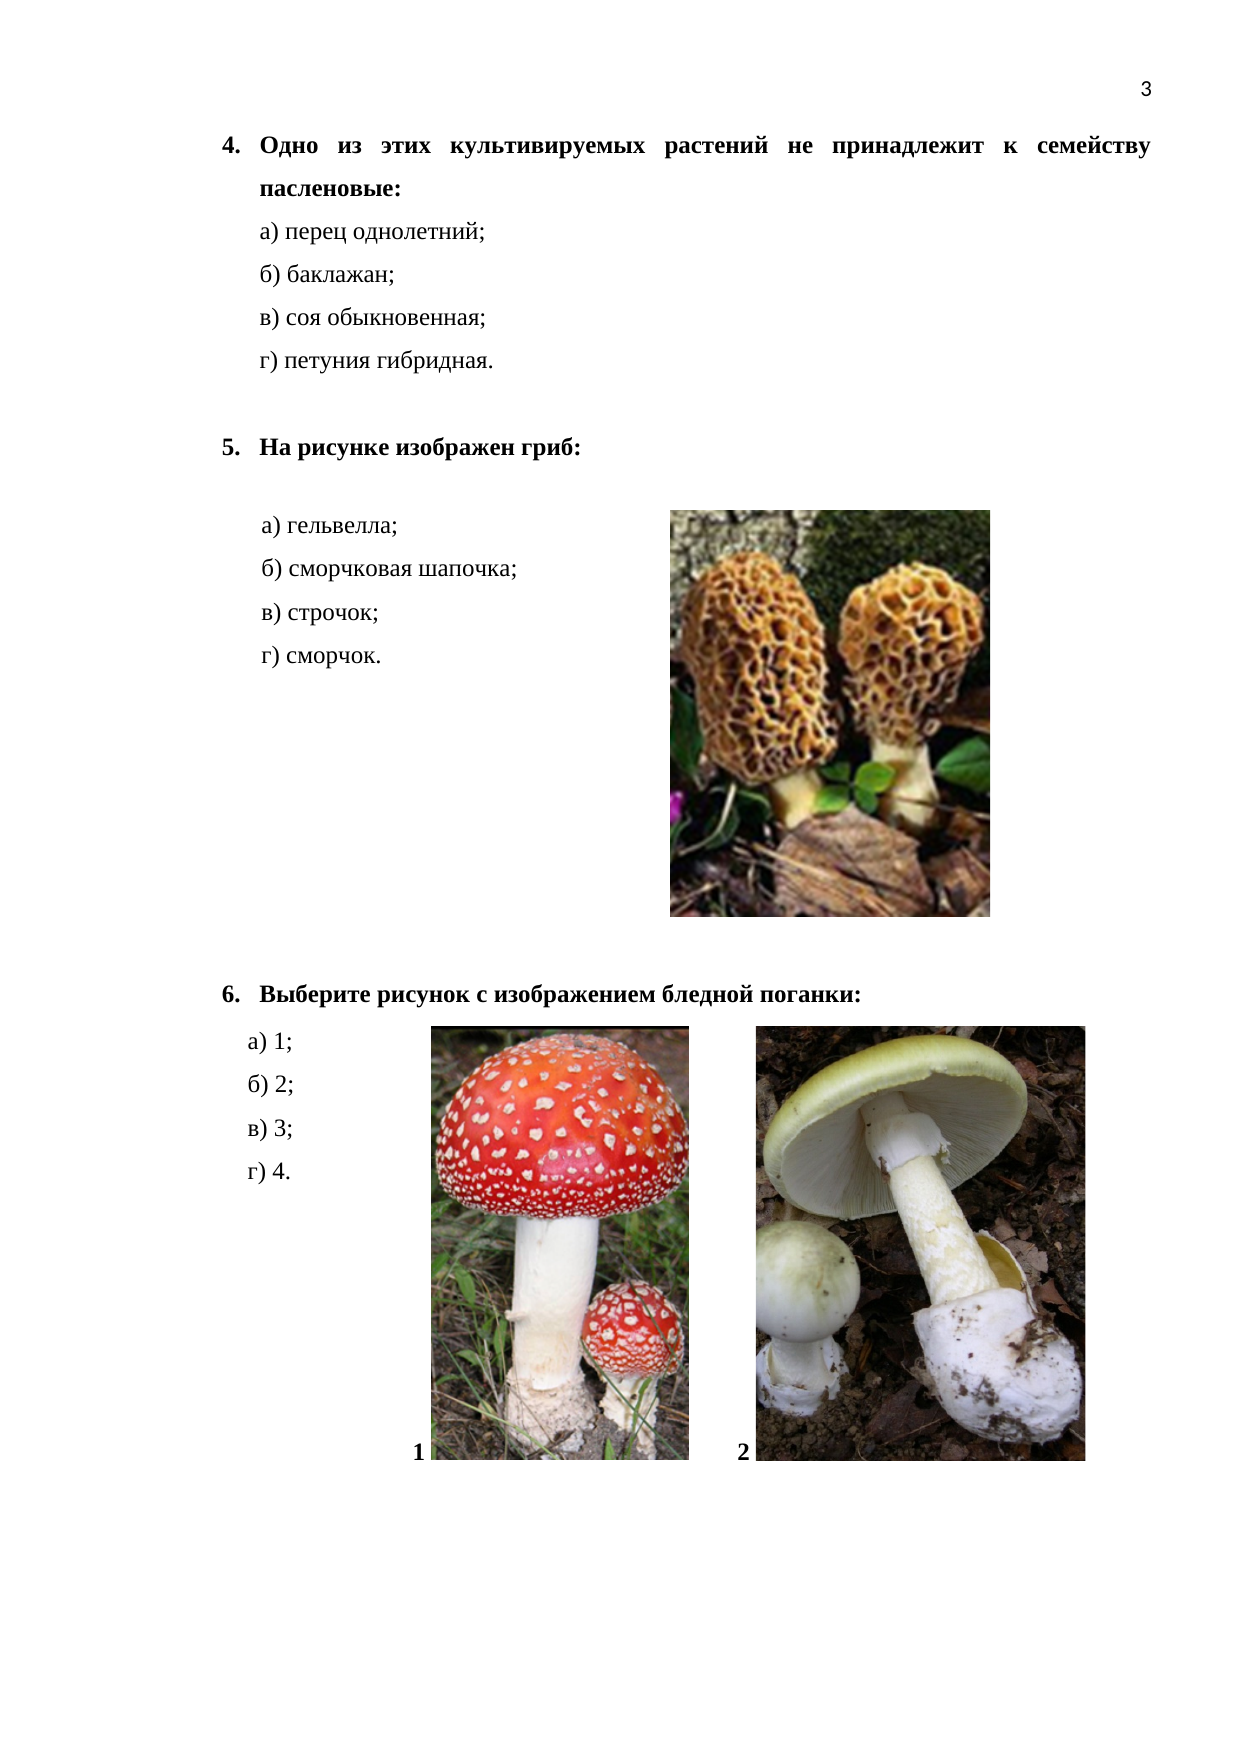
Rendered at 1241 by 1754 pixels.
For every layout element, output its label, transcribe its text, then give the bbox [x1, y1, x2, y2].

list г) петуния гибридная. [259, 345, 1152, 374]
list Выберите рисунок с изображением бледной поганки: [222, 979, 1152, 1007]
list б) баклажан; [259, 259, 1152, 288]
list а) перец однолетний; [259, 216, 1152, 245]
list в) соя обыкновенная; [259, 302, 1152, 331]
table_header [659, 510, 1120, 936]
table_header 1 [398, 1026, 723, 1478]
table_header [236, 1026, 398, 1478]
picture [670, 510, 991, 917]
picture [755, 1026, 1086, 1461]
list Одно из этих культивируемых растений не принадлежит к семейству пасленовые: [222, 130, 1152, 202]
picture [431, 1026, 689, 1460]
table_header 2 [723, 1026, 1151, 1478]
table_header а) гельвелла; б) сморчковая шапочка; в) строчок; г) сморчок. [251, 510, 659, 936]
list На рисунке изображен гриб: [222, 432, 1152, 460]
